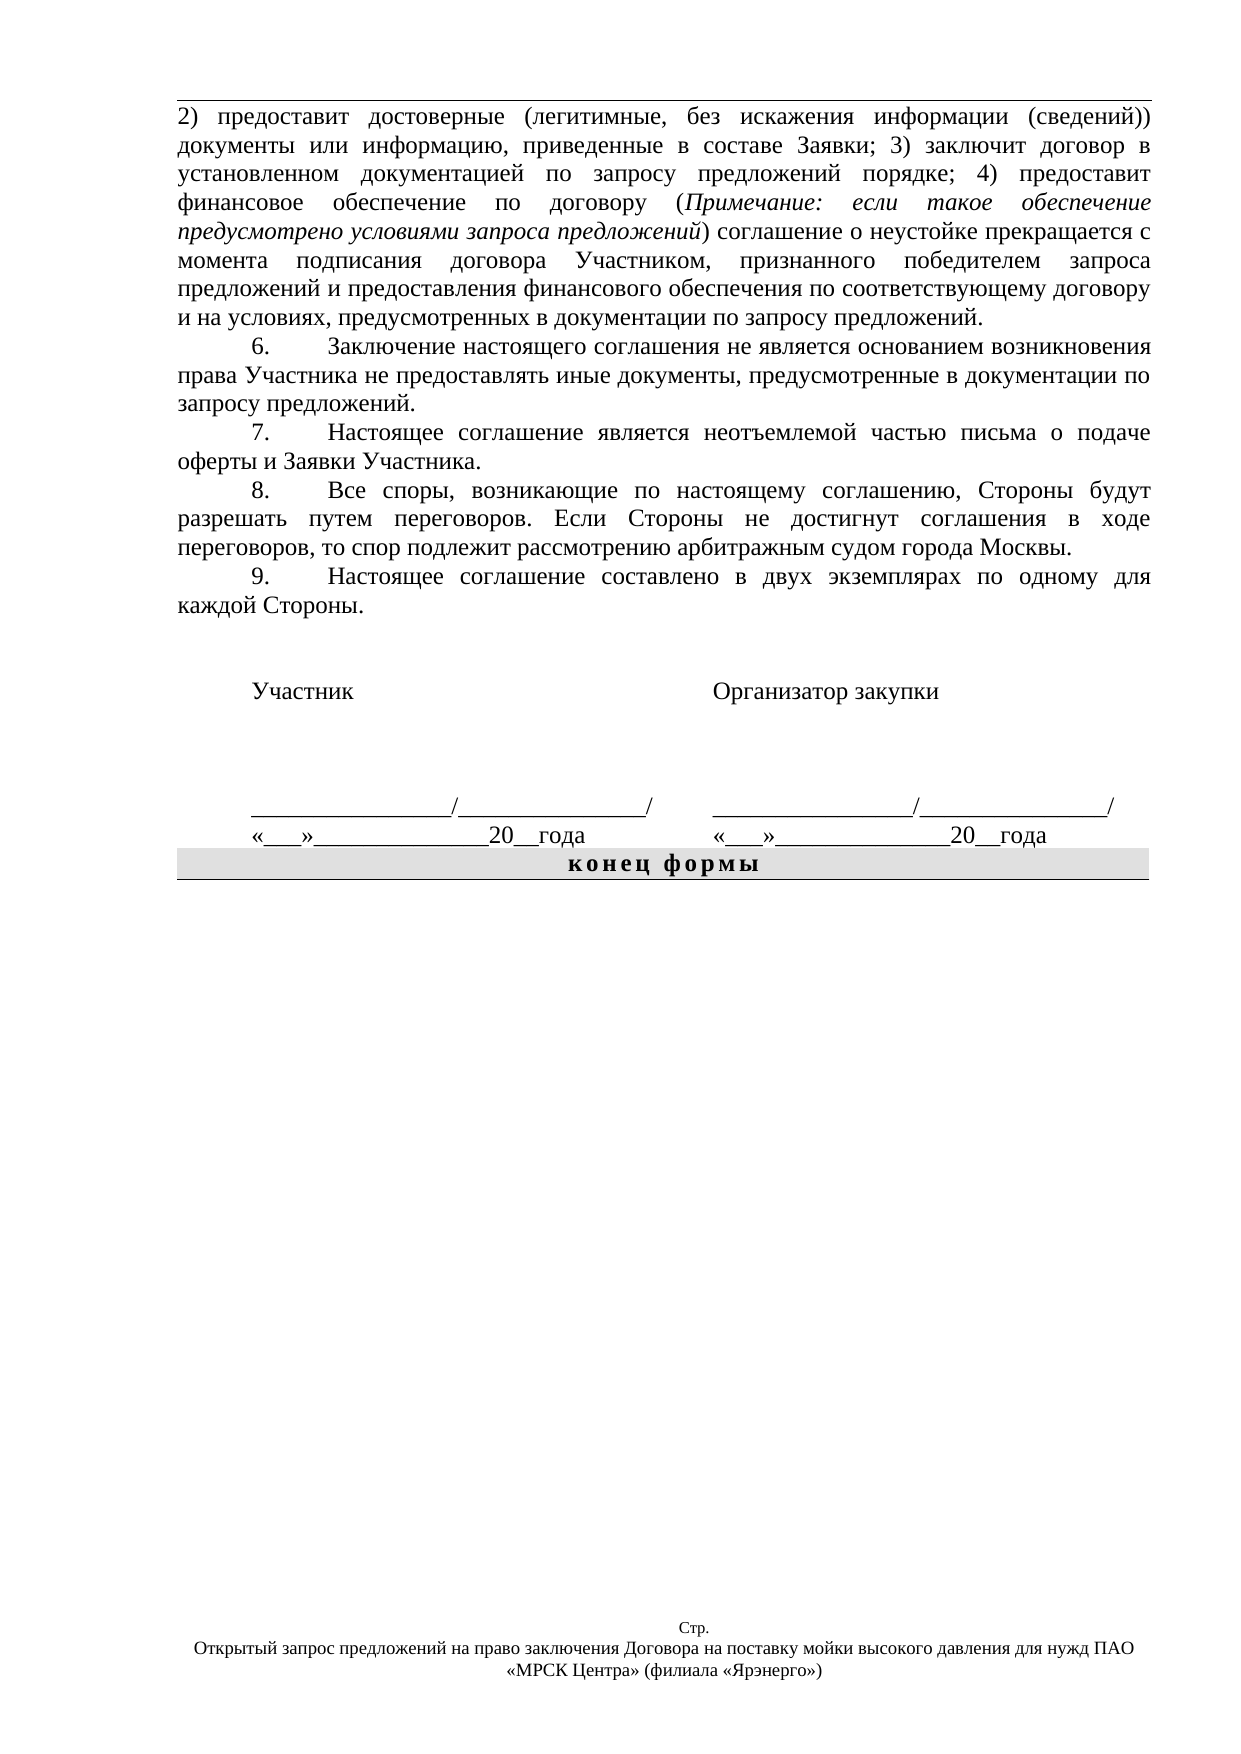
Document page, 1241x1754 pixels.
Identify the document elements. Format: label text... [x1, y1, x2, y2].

table_cell ________________/_______________/ «___»______________20__года [701, 705, 1163, 848]
table_cell ________________/_______________/ «___»______________20__года [240, 705, 701, 848]
table_header Организатор закупки [701, 676, 1163, 705]
list Настоящее соглашение составлено в двух экземплярах по одному для каждой Стороны. [177, 561, 1152, 618]
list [177, 101, 1152, 331]
text конец формы [177, 848, 1149, 879]
table_header Участник [240, 676, 701, 705]
list Все споры, возникающие по настоящему соглашению, Стороны будут разрешать путем переговоров. Если Стороны не достигнут соглашения в ходе переговоров, то спор подлежит рассмотрению арбитражным судом города Москвы. [177, 475, 1152, 561]
list Настоящее соглашение является неотъемлемой частью письма о подаче оферты и Заявки Участника. [177, 417, 1152, 475]
list Заключение настоящего соглашения не является основанием возникновения права Участника не предоставлять иные документы, предусмотренные в документации по запросу предложений. [177, 331, 1152, 417]
